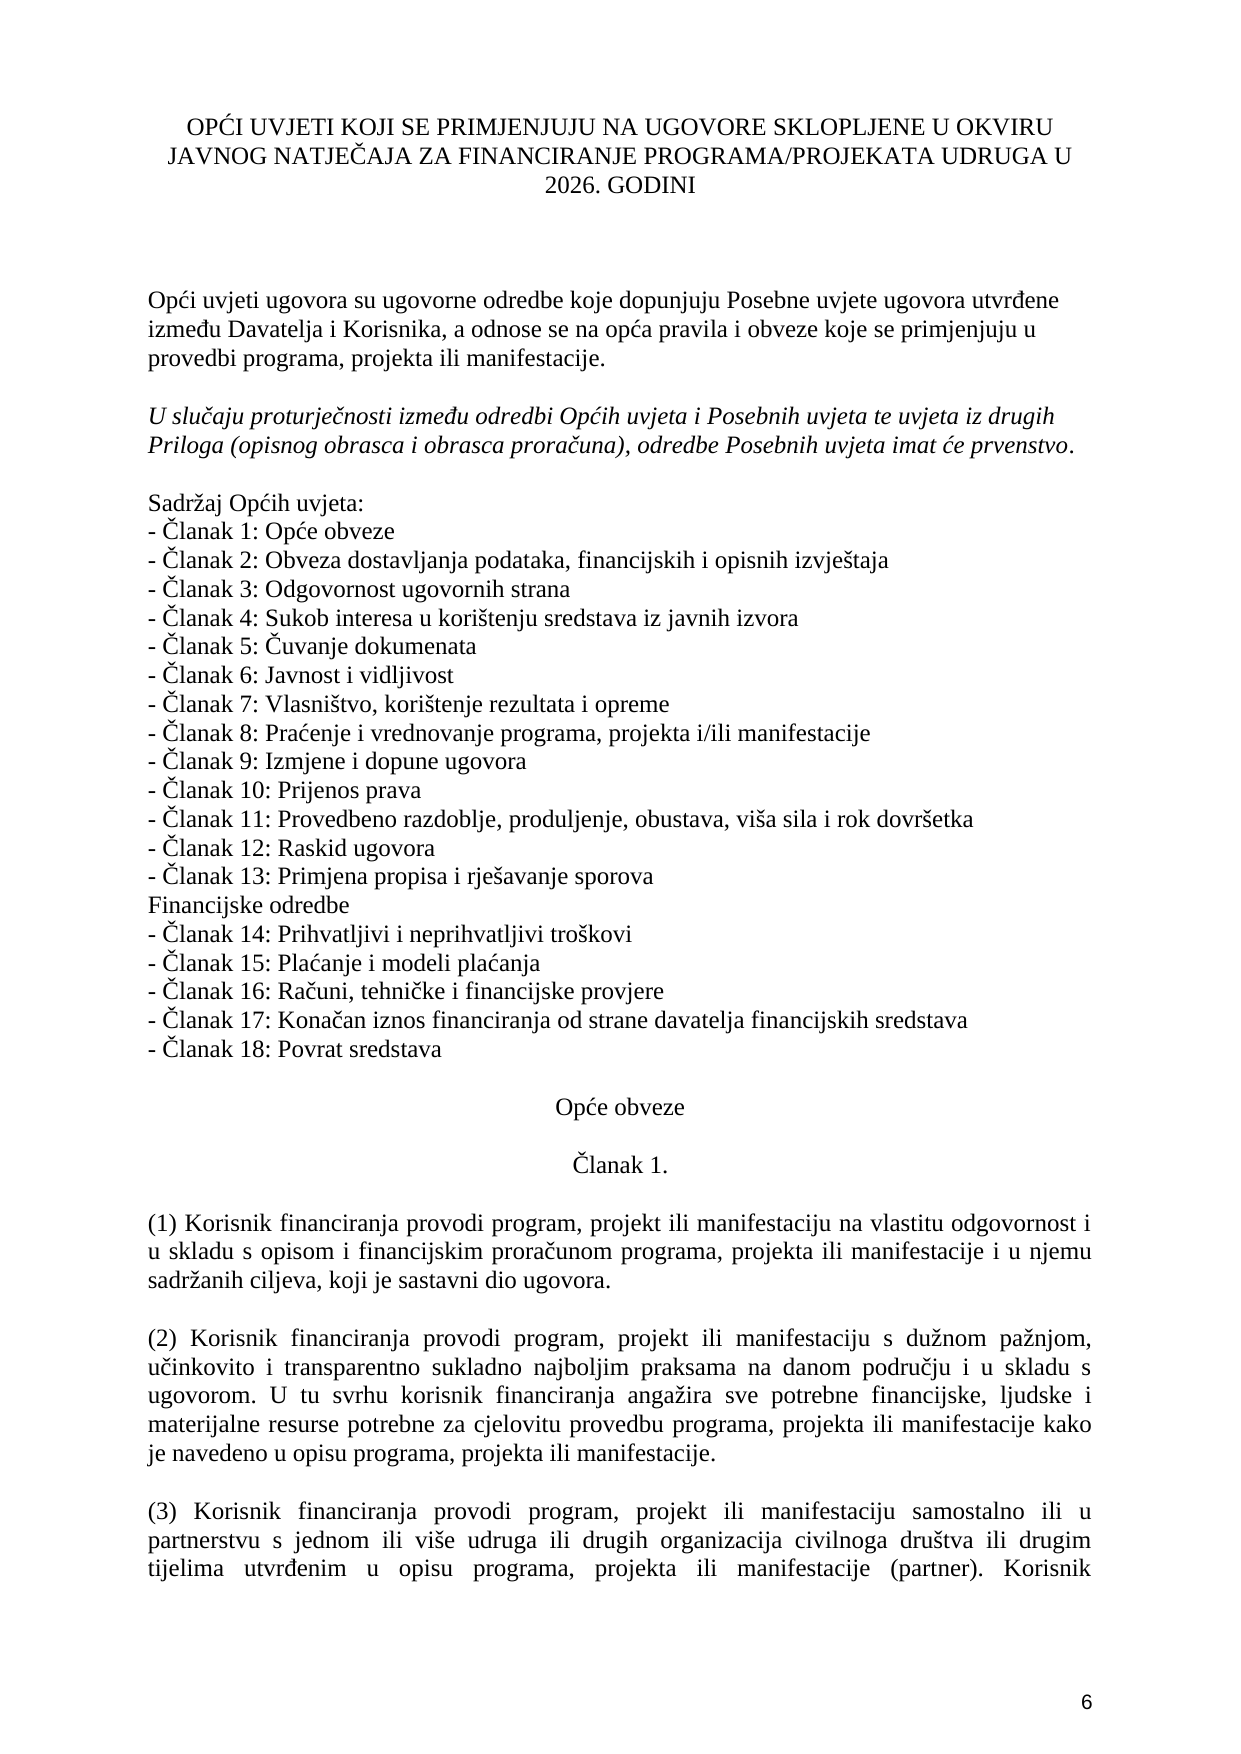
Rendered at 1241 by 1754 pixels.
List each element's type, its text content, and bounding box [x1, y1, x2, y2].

text (1) Korisnik financiranja provodi program, projekt ili manifestaciju na vlastitu odgovornost i u skladu s opisom i financijskim proračunom programa, projekta ili manifestacije i u njemu sadržanih ciljeva, koji je sastavni dio ugovora. [148, 1208, 1092, 1294]
text Sadržaj Općih uvjeta: [148, 488, 1092, 516]
text - Članak 14: Prihvatljivi i neprihvatljivi troškovi [148, 919, 1092, 948]
text Financijske odredbe [148, 890, 1092, 919]
text - Članak 9: Izmjene i dopune ugovora [148, 746, 1092, 775]
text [148, 1496, 1092, 1582]
text OPĆI UVJETI KOJI SE PRIMJENJUJU NA UGOVORE SKLOPLJENE U OKVIRU JAVNOG NATJEČAJA ZA FINANCIRANJE PROGRAMA/PROJEKATA UDRUGA U 2026. GODINI [148, 112, 1092, 198]
text (2) Korisnik financiranja provodi program, projekt ili manifestaciju s dužnom pažnjom, učinkovito i transparentno sukladno najboljim praksama na danom području i u skladu s ugovorom. U tu svrhu korisnik financiranja angažira sve potrebne financijske, ljudske i materijalne resurse potrebne za cjelovitu provedbu programa, projekta ili manifestacije kako je navedeno u opisu programa, projekta ili manifestacije. [148, 1323, 1092, 1467]
text Opći uvjeti ugovora su ugovorne odredbe koje dopunjuju Posebne uvjete ugovora utvrđene između Davatelja i Korisnika, a odnose se na opća pravila i obveze koje se primjenjuju u provedbi programa, projekta ili manifestacije. [148, 286, 1092, 372]
text - Članak 16: Računi, tehničke i financijske provjere [148, 976, 1092, 1005]
text - Članak 15: Plaćanje i modeli plaćanja [148, 948, 1092, 976]
text - Članak 2: Obveza dostavljanja podataka, financijskih i opisnih izvještaja [148, 545, 1092, 574]
text - Članak 6: Javnost i vidljivost [148, 660, 1092, 689]
text - Članak 12: Raskid ugovora [148, 833, 1092, 861]
text - Članak 7: Vlasništvo, korištenje rezultata i opreme [148, 689, 1092, 718]
text - Članak 18: Povrat sredstava [148, 1034, 1092, 1063]
text - Članak 3: Odgovornost ugovornih strana [148, 574, 1092, 603]
text Opće obveze [148, 1092, 1092, 1121]
text - Članak 1: Opće obveze [148, 516, 1092, 545]
text - Članak 13: Primjena propisa i rješavanje sporova [148, 861, 1092, 890]
text - Članak 8: Praćenje i vrednovanje programa, projekta i/ili manifestacije [148, 718, 1092, 746]
text - Članak 4: Sukob interesa u korištenju sredstava iz javnih izvora [148, 603, 1092, 631]
text Članak 1. [148, 1150, 1092, 1178]
text U slučaju proturječnosti između odredbi Općih uvjeta i Posebnih uvjeta te uvjeta iz drugih Priloga (opisnog obrasca i obrasca proračuna), odredbe Posebnih uvjeta imat će prvenstvo. [148, 401, 1092, 458]
text - Članak 17: Konačan iznos financiranja od strane davatelja financijskih sredstava [148, 1005, 1092, 1034]
text - Članak 10: Prijenos prava [148, 775, 1092, 804]
text - Članak 11: Provedbeno razdoblje, produljenje, obustava, viša sila i rok dovršetka [148, 804, 1092, 833]
text - Članak 5: Čuvanje dokumenata [148, 631, 1092, 660]
